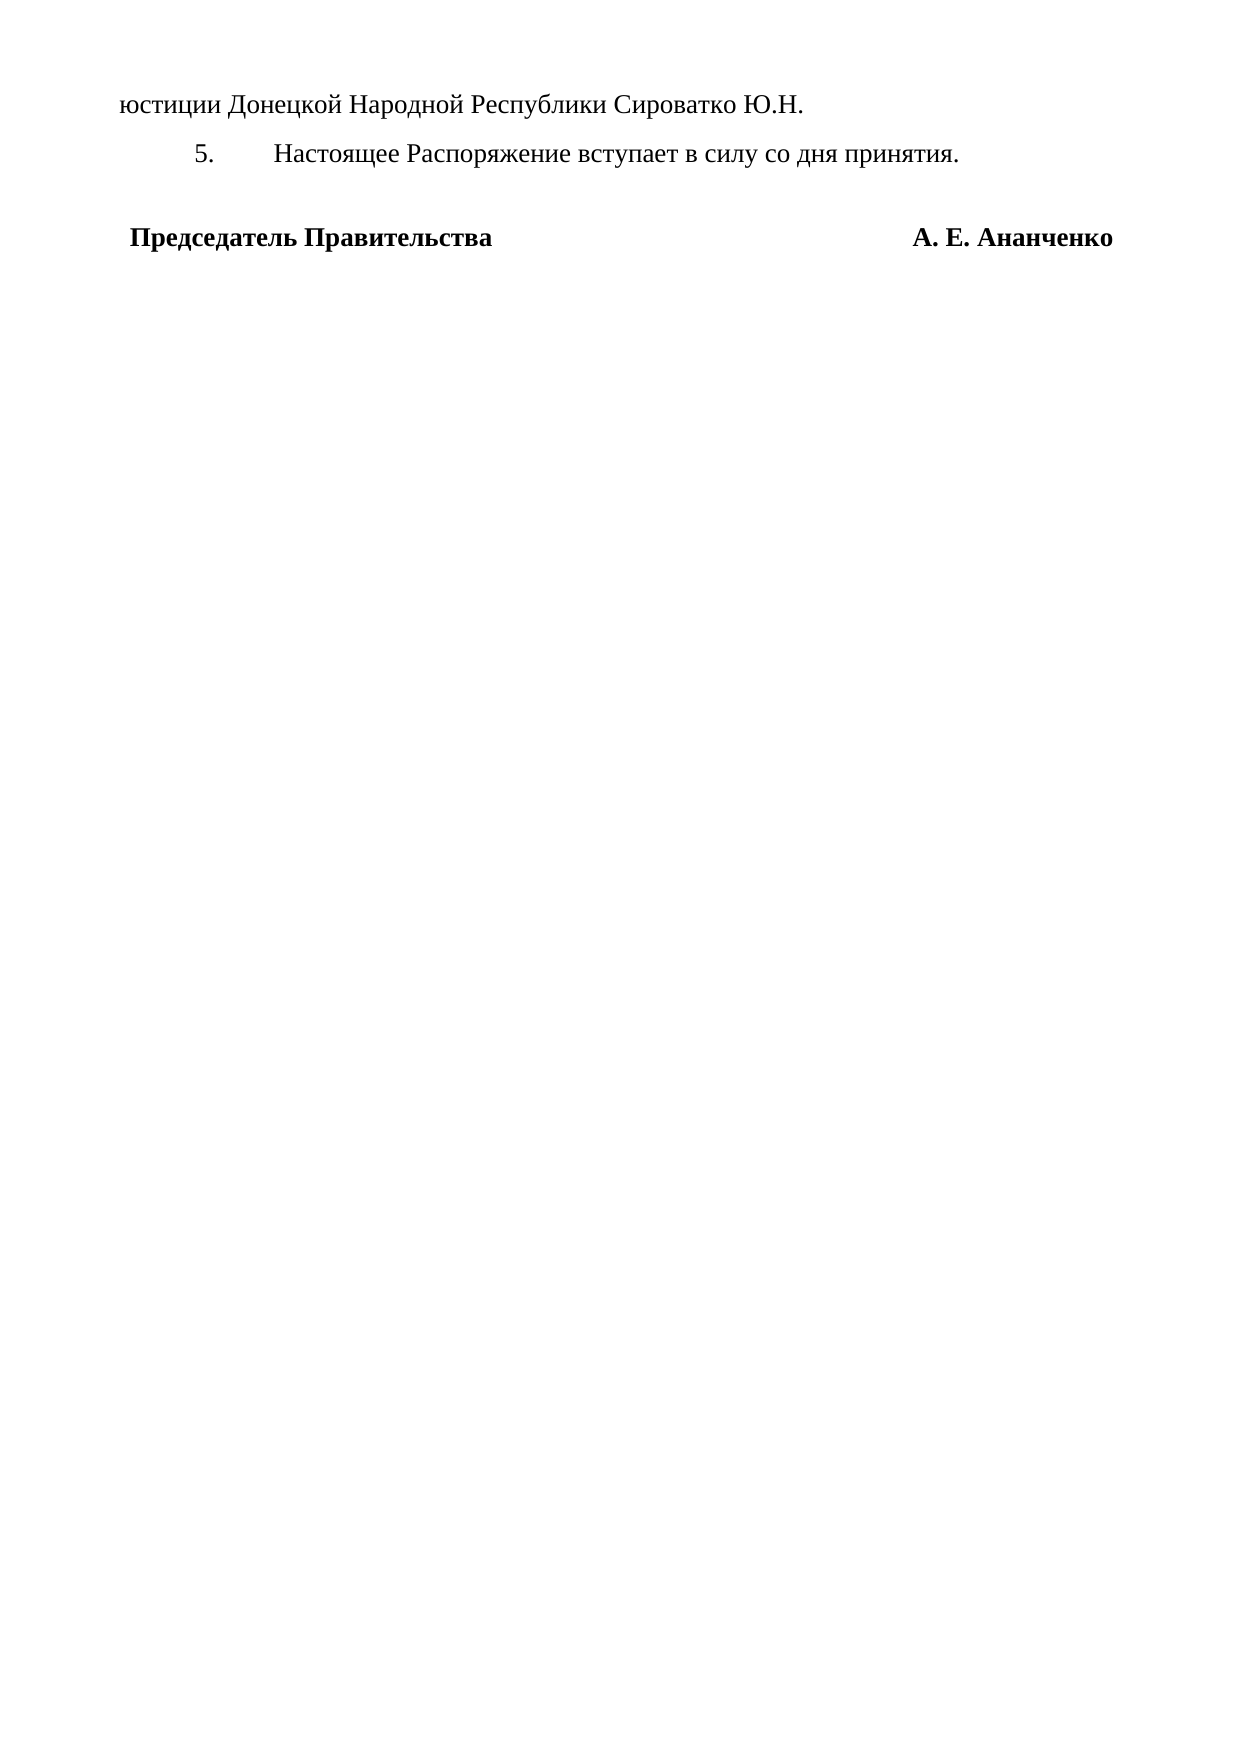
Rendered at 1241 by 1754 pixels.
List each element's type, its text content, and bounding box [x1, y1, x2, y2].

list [119, 89, 1125, 120]
text Председатель Правительства А. Е. Ананченко [129, 221, 1152, 252]
list Настоящее Распоряжение вступает в силу со дня принятия. [119, 137, 1152, 168]
